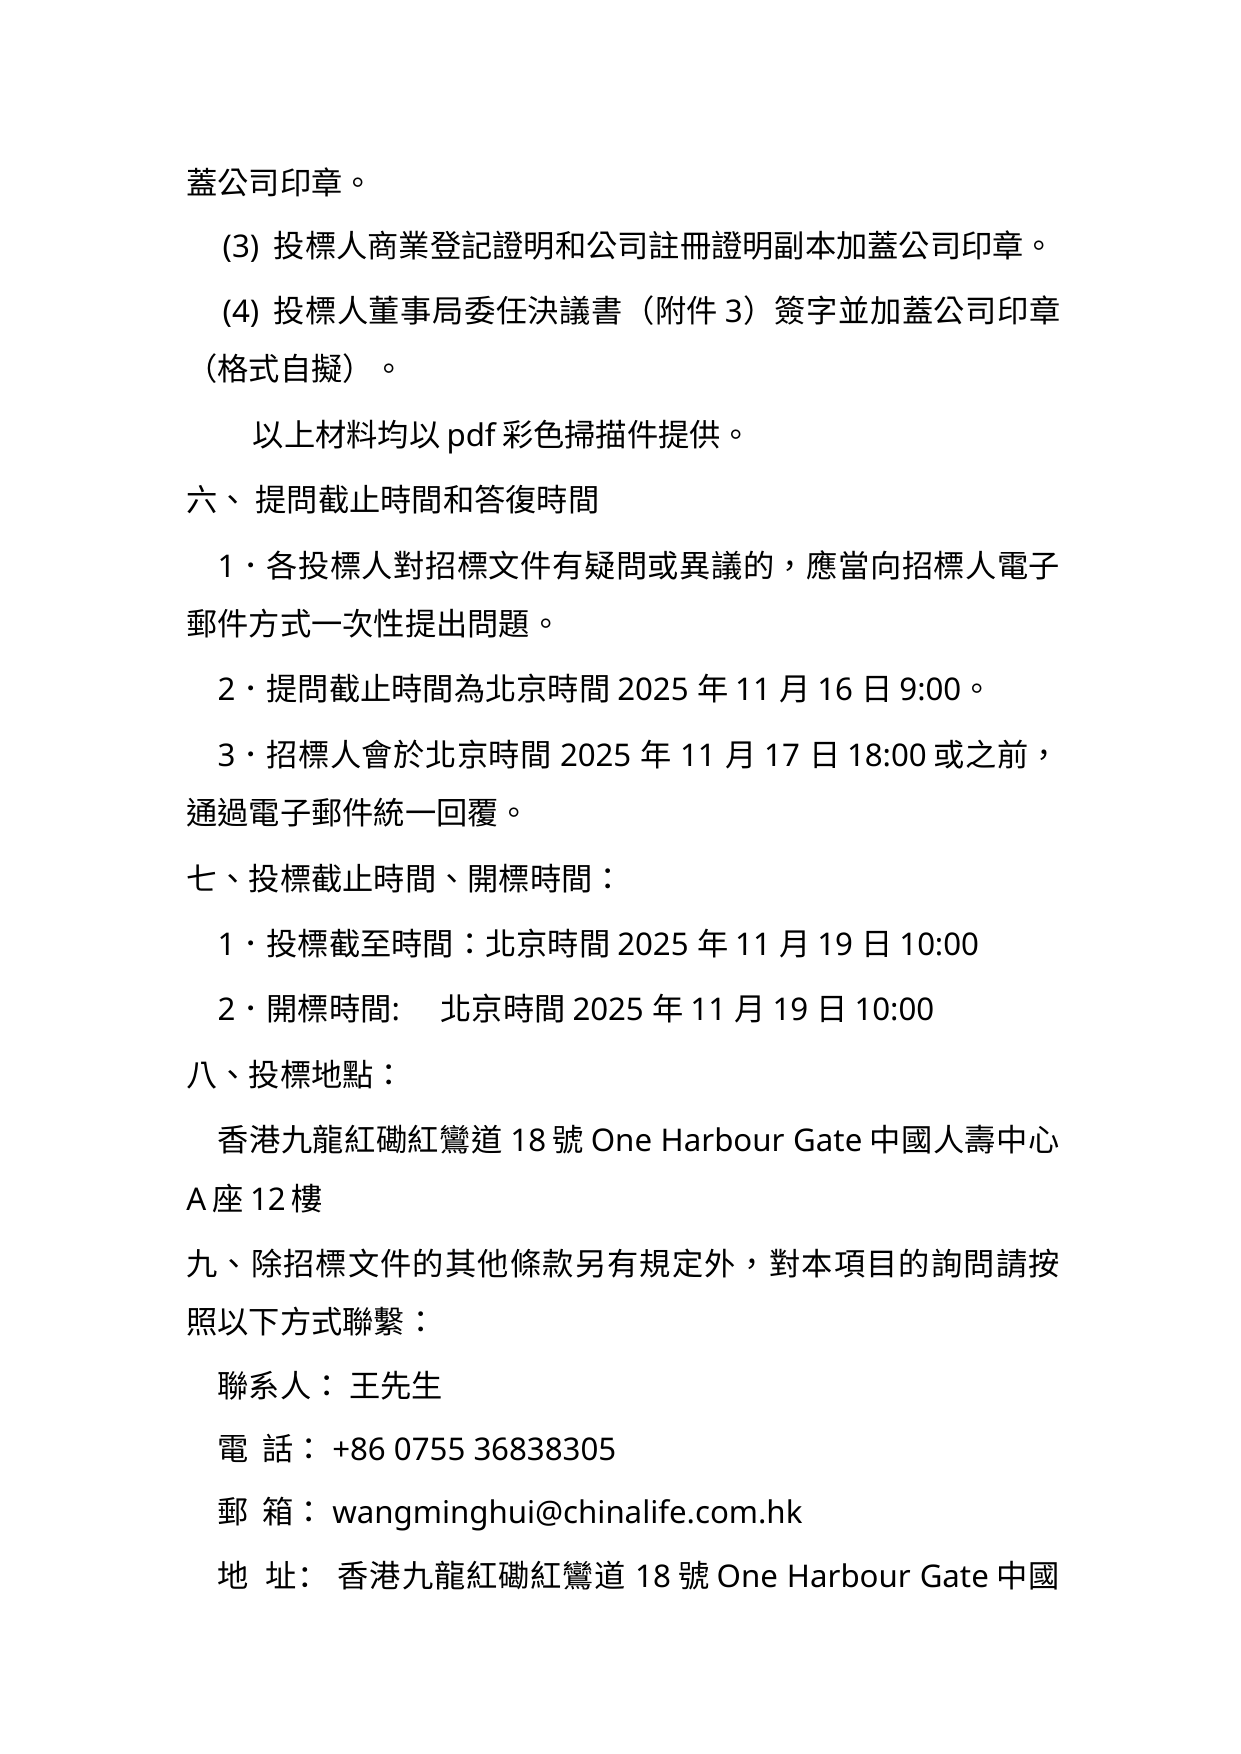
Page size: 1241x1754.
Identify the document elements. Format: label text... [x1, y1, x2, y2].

text 八、投標地點： [186, 1039, 1060, 1098]
list 投標人董事局委任決議書（附件3）簽字並加蓋公司印章（格式自擬）。 [186, 276, 1060, 392]
list 開標時間: 北京時間 2025 年 11 月 19 日 10:00 [186, 974, 1060, 1032]
list 各投標人對招標文件有疑問或異議的，應當向招標人電子郵件方式一次性提出問題。 [186, 530, 1060, 647]
text 聯系人： 王先生 [186, 1350, 1060, 1409]
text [186, 1540, 1060, 1599]
text 電 話： +86 0755 36838305 [186, 1414, 1060, 1472]
text 六、 提問截止時間和答復時間 [186, 465, 1060, 523]
text 香港九龍紅磡紅鸞道18號One Harbour Gate中國人壽中心A座12樓 [186, 1105, 1060, 1222]
list 投標截至時間：北京時間 2025 年 11 月 19 日 10:00 [186, 909, 1060, 967]
text 郵 箱： wangminghui@chinalife.com.hk [186, 1477, 1060, 1535]
list 投標人商業登記證明和公司註冊證明副本加蓋公司印章。 [186, 212, 1060, 269]
list 提問截止時間為北京時間 2025 年 11 月 16 日 9:00。 [186, 654, 1060, 712]
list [186, 149, 1060, 205]
list 招標人會於北京時間 2025 年 11 月 17 日18:00或之前，通過電子郵件統一回覆。 [186, 719, 1060, 836]
text 以上材料均以pdf彩色掃描件提供。 [253, 399, 1060, 458]
text 九、除招標文件的其他條款另有規定外，對本項目的詢問請按照以下方式聯繫： [186, 1229, 1060, 1345]
text 七、投標截止時間、開標時間： [186, 843, 1060, 902]
